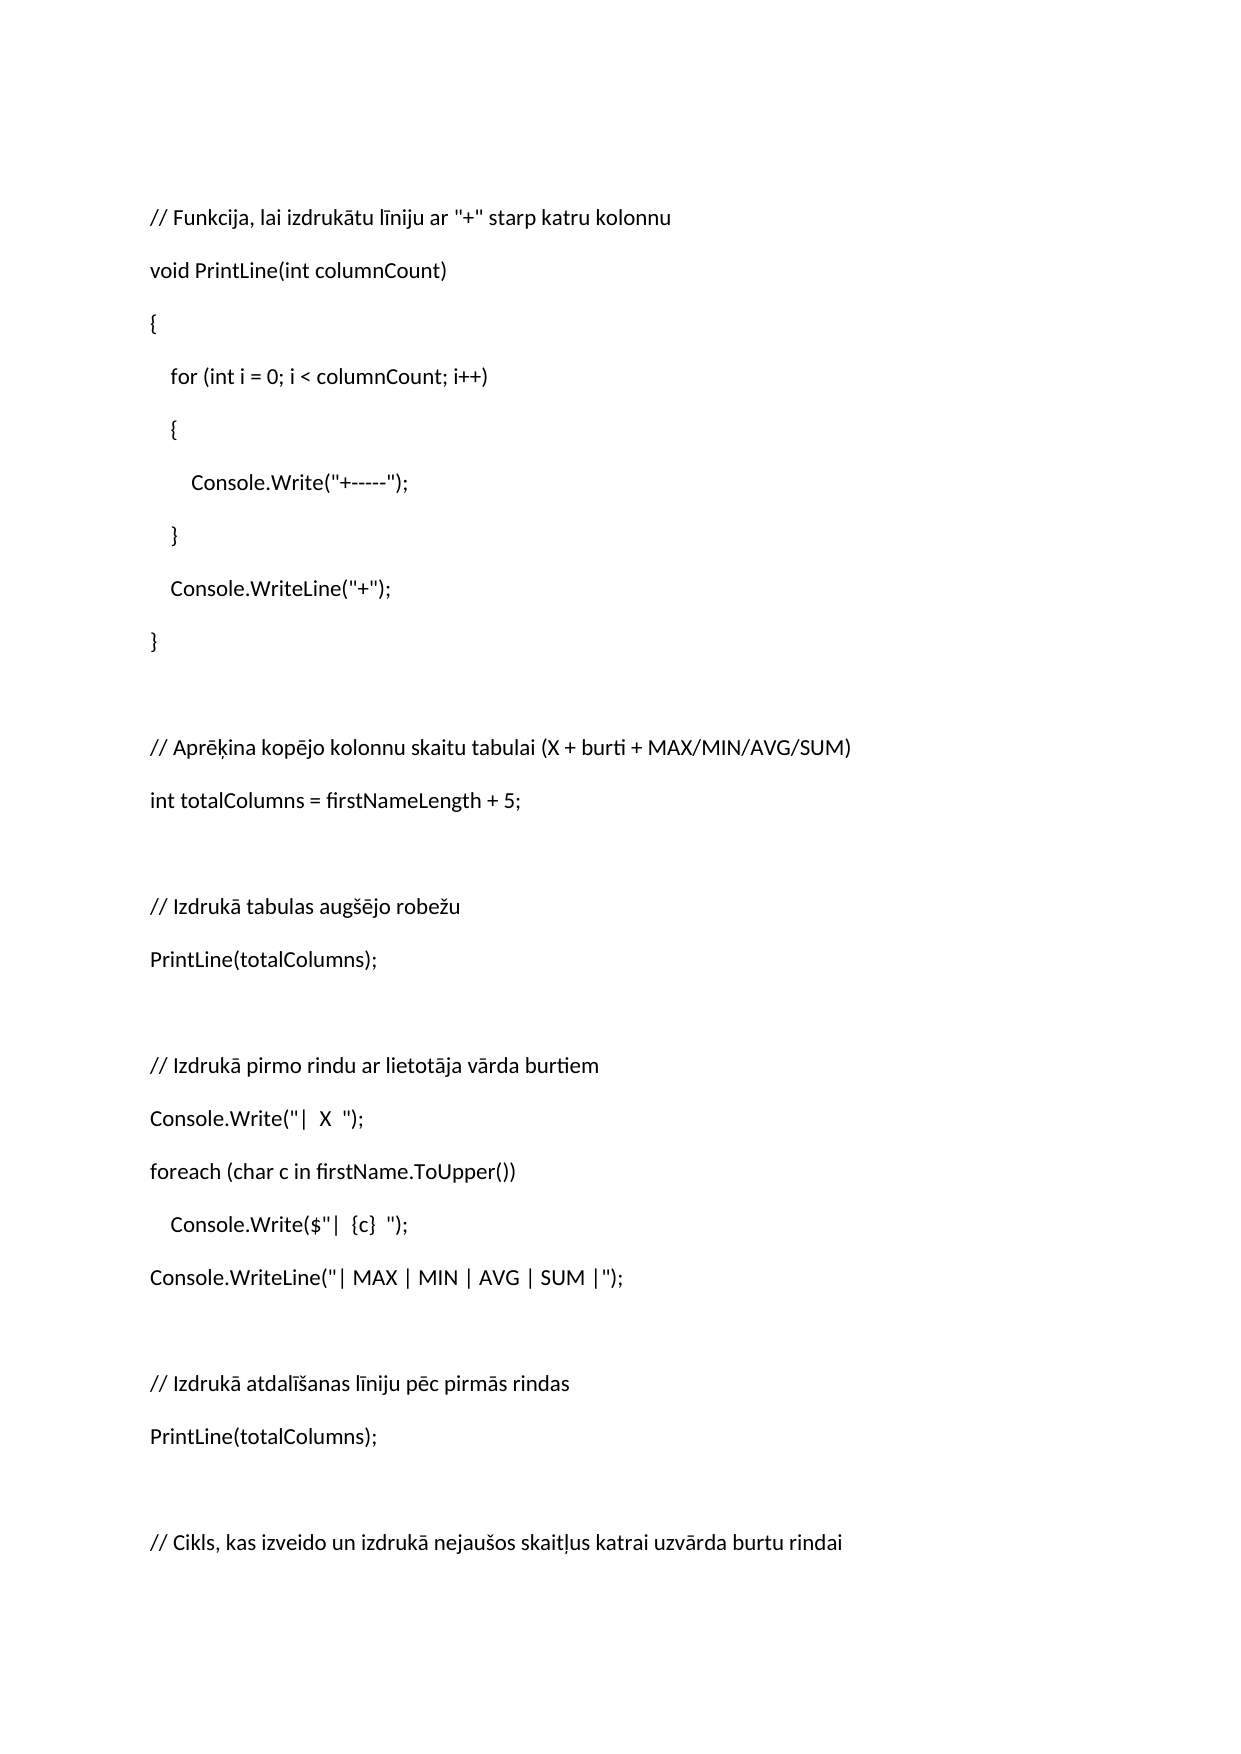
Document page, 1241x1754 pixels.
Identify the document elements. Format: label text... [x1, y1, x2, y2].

text // Izdrukā atdalīšanas līniju pēc pirmās rindas [150, 1369, 1090, 1397]
text // Izdrukā pirmo rindu ar lietotāja vārda burtiem [150, 1051, 1090, 1079]
text Console.Write("+-----"); [150, 468, 1090, 496]
text Console.Write($"| {c} "); [150, 1210, 1090, 1238]
text PrintLine(totalColumns); [150, 1422, 1090, 1451]
text PrintLine(totalColumns); [150, 945, 1090, 973]
text { [150, 309, 1090, 337]
text for (int i = 0; i < columnCount; i++) [150, 362, 1090, 390]
text // Cikls, kas izveido un izdrukā nejaušos skaitļus katrai uzvārda burtu rindai [150, 1528, 1090, 1557]
text } [150, 521, 1090, 549]
text int totalColumns = firstNameLength + 5; [150, 786, 1090, 814]
text { [150, 415, 1090, 443]
text Console.Write("| X "); [150, 1104, 1090, 1132]
text Console.WriteLine("| MAX | MIN | AVG | SUM |"); [150, 1263, 1090, 1291]
text // Funkcija, lai izdrukātu līniju ar "+" starp katru kolonnu [150, 203, 1090, 231]
text // Aprēķina kopējo kolonnu skaitu tabulai (X + burti + MAX/MIN/AVG/SUM) [150, 733, 1090, 761]
text foreach (char c in firstName.ToUpper()) [150, 1157, 1090, 1185]
text Console.WriteLine("+"); [150, 574, 1090, 602]
text } [150, 627, 1090, 655]
text // Izdrukā tabulas augšējo robežu [150, 892, 1090, 920]
text void PrintLine(int columnCount) [150, 256, 1090, 284]
